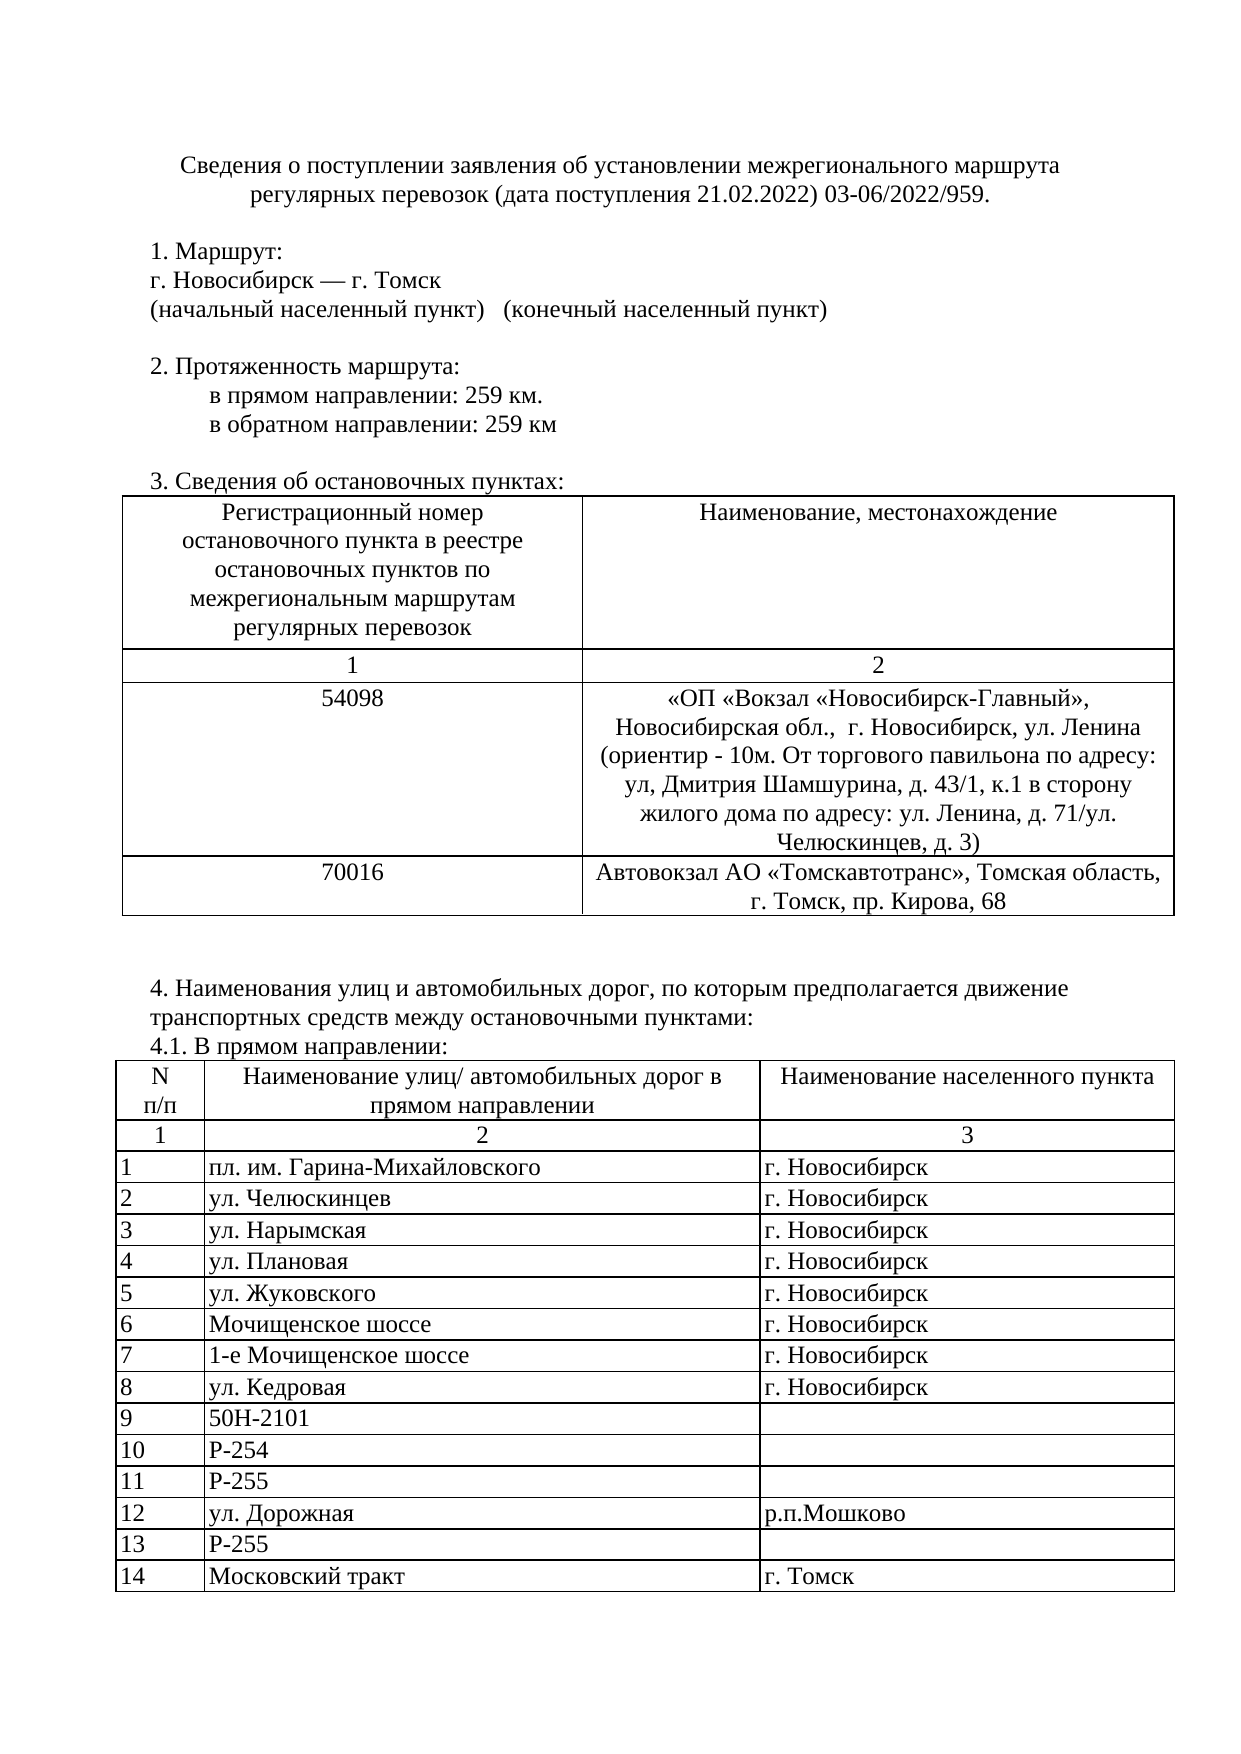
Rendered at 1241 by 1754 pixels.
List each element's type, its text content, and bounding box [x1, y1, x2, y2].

table_cell 11 [117, 1467, 204, 1496]
table_cell [761, 1530, 1174, 1559]
table_cell 14 [117, 1561, 204, 1591]
table_cell г. Новосибирск [761, 1372, 1174, 1402]
table_cell ул. Челюскинцев [205, 1183, 759, 1213]
table_cell Р-255 [205, 1467, 759, 1496]
table_cell 1 [117, 1121, 204, 1150]
table_cell 6 [117, 1309, 204, 1339]
table_cell 4 [117, 1246, 204, 1276]
table_cell 1-е Мочищенское шоссе [205, 1341, 759, 1371]
text Сведения о поступлении заявления об установлении межрегионального маршрута регулярных перевозок (дата поступления 21.02.2022) 03-06/2022/959. [150, 150, 1090, 207]
table_cell «ОП «Вокзал «Новосибирск-Главный», Новосибирская обл., г. Новосибирск, ул. Ленина (ориентир - 10м. От торгового павильона по адресу: ул, Дмитрия Шамшурина, д. 43/1, к.1 в сторону жилого дома по адресу: ул. Ленина, д. 71/ул. Челюскинцев, д. 3) [583, 683, 1173, 855]
text 2. Протяженность маршрута: [150, 351, 1090, 380]
table_cell 10 [117, 1435, 204, 1465]
table_cell Мочищенское шоссе [205, 1309, 759, 1339]
text 3. Сведения об остановочных пунктах: [150, 466, 1090, 495]
text в прямом направлении: 259 км. [150, 380, 1090, 409]
table_cell 2 [205, 1121, 759, 1150]
table_cell 54098 [123, 683, 582, 855]
text 1. Маршрут: [150, 236, 1090, 265]
table_cell пл. им. Гарина-Михайловского [205, 1152, 759, 1182]
table_cell г. Новосибирск [761, 1183, 1174, 1213]
table_cell ул. Нарымская [205, 1215, 759, 1245]
table_cell 50Н-2101 [205, 1404, 759, 1433]
text 4. Наименования улиц и автомобильных дорог, по которым предполагается движение транспортных средств между остановочными пунктами: [150, 973, 1090, 1031]
table_cell 3 [117, 1215, 204, 1245]
table_cell г. Томск [761, 1561, 1174, 1591]
table_cell [761, 1467, 1174, 1496]
table_cell Московский тракт [205, 1561, 759, 1591]
table_cell г. Новосибирск [761, 1278, 1174, 1308]
table_cell ул. Жуковского [205, 1278, 759, 1308]
table_cell 9 [117, 1404, 204, 1433]
table_cell 1 [123, 650, 582, 681]
table_cell [761, 1404, 1174, 1433]
table_cell г. Новосибирск [761, 1341, 1174, 1371]
table_cell 2 [117, 1183, 204, 1213]
table_header Наименование, местонахождение [583, 497, 1173, 648]
table_cell 2 [583, 650, 1173, 681]
text в обратном направлении: 259 км [150, 409, 1090, 437]
table_cell 13 [117, 1530, 204, 1559]
table_cell ул. Плановая [205, 1246, 759, 1276]
table_cell 7 [117, 1341, 204, 1371]
text (начальный населенный пункт) (конечный населенный пункт) [150, 294, 1090, 322]
table_header Наименование населенного пункта [761, 1061, 1174, 1119]
text 4.1. В прямом направлении: [150, 1031, 1090, 1060]
table_cell Автовокзал АО «Томскавтотранс», Томская область, г. Томск, пр. Кирова, 68 [583, 857, 1173, 914]
table_cell г. Новосибирск [761, 1246, 1174, 1276]
table_header N п/п [117, 1061, 204, 1119]
table_cell [761, 1435, 1174, 1465]
table_cell г. Новосибирск [761, 1309, 1174, 1339]
table_cell Р-255 [205, 1530, 759, 1559]
text г. Новосибирск — г. Томск [150, 265, 1090, 294]
table_cell 8 [117, 1372, 204, 1402]
table_cell г. Новосибирск [761, 1152, 1174, 1182]
table_cell 3 [761, 1121, 1174, 1150]
table_cell 5 [117, 1278, 204, 1308]
table_cell 1 [117, 1152, 204, 1182]
table_cell Р-254 [205, 1435, 759, 1465]
table_cell ул. Кедровая [205, 1372, 759, 1402]
table_cell р.п.Мошково [761, 1498, 1174, 1528]
table_cell ул. Дорожная [205, 1498, 759, 1528]
table_header Регистрационный номер остановочного пункта в реестре остановочных пунктов по межрегиональным маршрутам регулярных перевозок [123, 497, 582, 648]
table_cell 12 [117, 1498, 204, 1528]
table_cell г. Новосибирск [761, 1215, 1174, 1245]
table_cell 70016 [123, 857, 582, 914]
table_header Наименование улиц/ автомобильных дорог в прямом направлении [205, 1061, 759, 1119]
